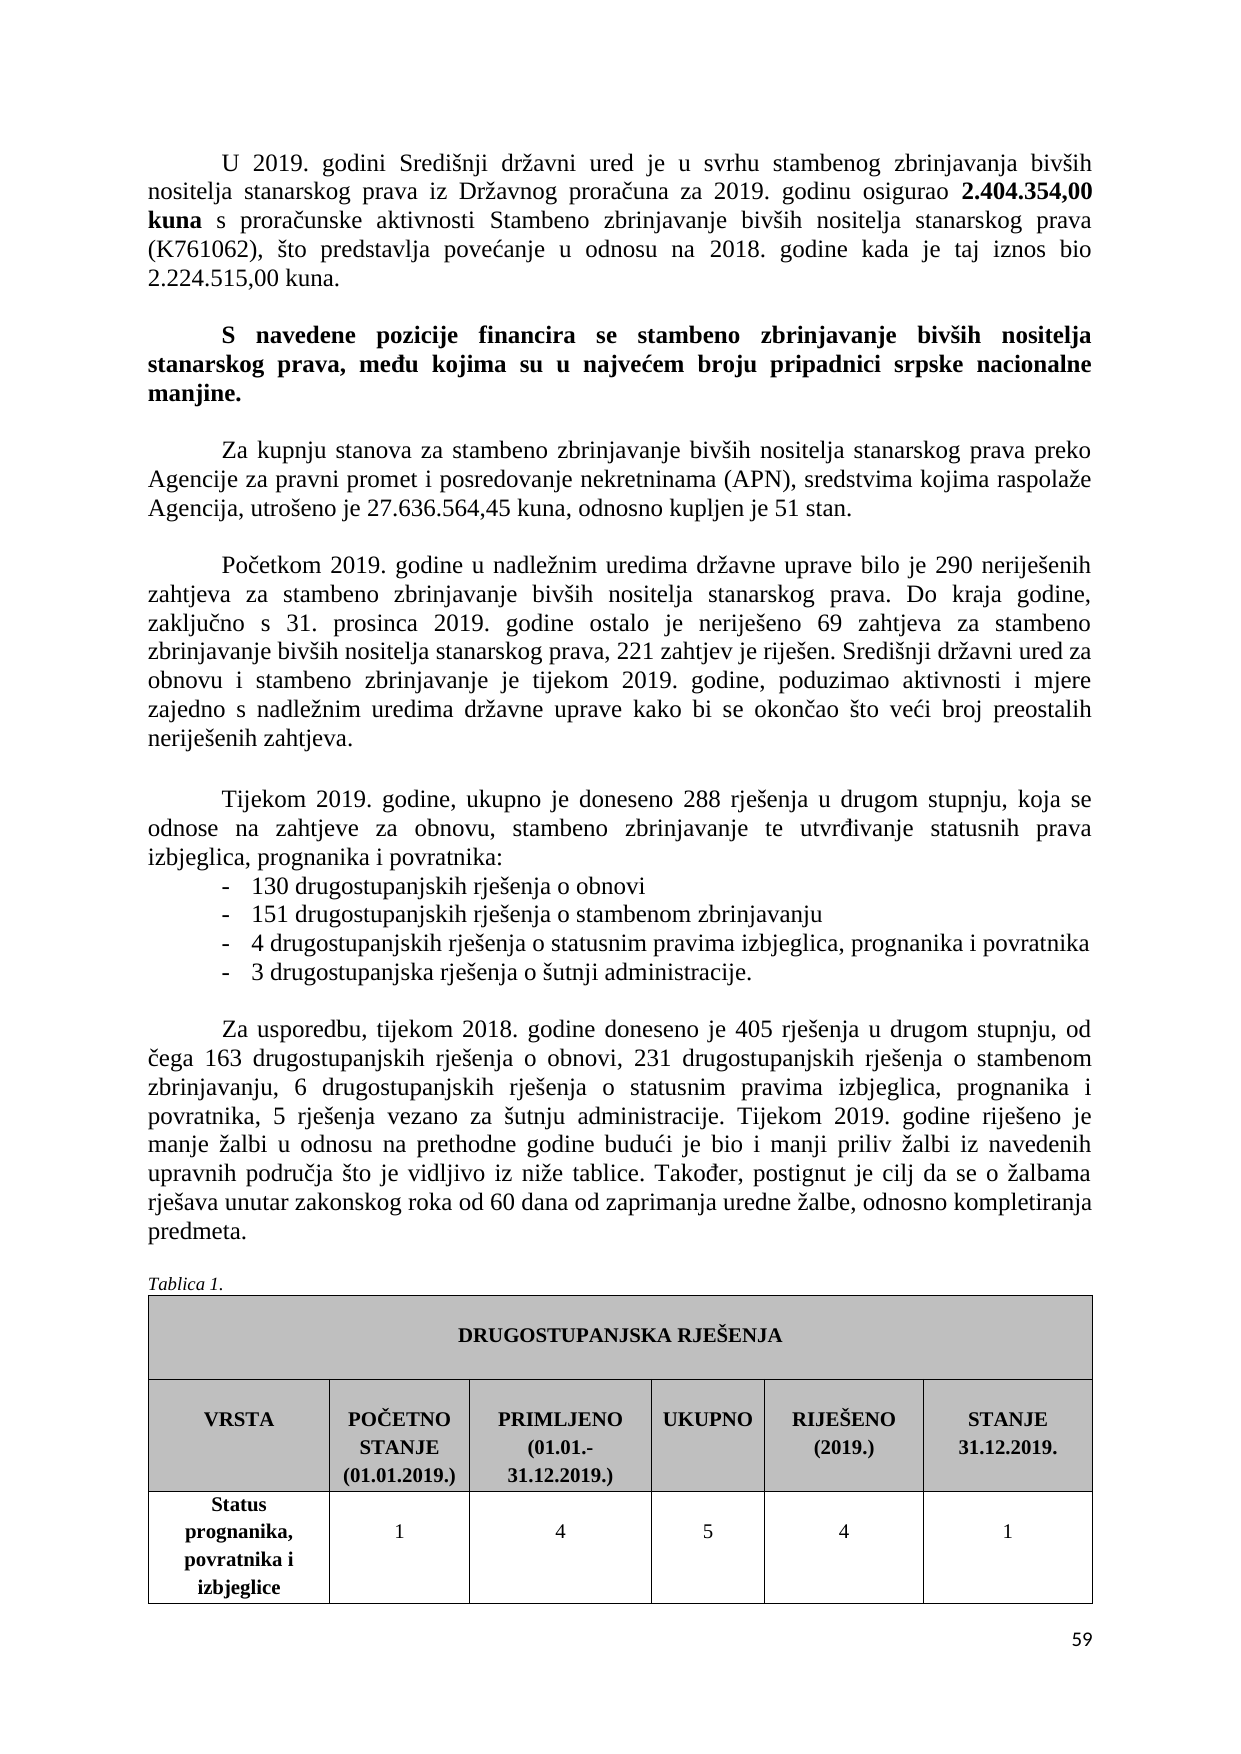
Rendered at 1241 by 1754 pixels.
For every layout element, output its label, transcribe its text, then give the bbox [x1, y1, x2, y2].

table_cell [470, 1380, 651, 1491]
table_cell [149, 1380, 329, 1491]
text Za kupnju stanova za stambeno zbrinjavanje bivših nositelja stanarskog prava preko Agencije za pravni promet i posredovanje nekretninama (APN), sredstvima kojima raspolaže Agencija, utrošeno je 27.636.564,45 kuna, odnosno kupljen je 51 stan. [148, 435, 1092, 521]
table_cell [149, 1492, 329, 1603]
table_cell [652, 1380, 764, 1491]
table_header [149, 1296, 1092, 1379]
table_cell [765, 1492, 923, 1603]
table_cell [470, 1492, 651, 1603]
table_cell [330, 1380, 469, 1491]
text Tijekom 2019. godine, ukupno je doneseno 288 rješenja u drugom stupnju, koja se odnose na zahtjeve za obnovu, stambeno zbrinjavanje te utvrđivanje statusnih prava izbjeglica, prognanika i povratnika: [148, 784, 1092, 871]
text Za usporedbu, tijekom 2018. godine doneseno je 405 rješenja u drugom stupnju, od čega 163 drugostupanjskih rješenja o obnovi, 231 drugostupanjskih rješenja o stambenom zbrinjavanju, 6 drugostupanjskih rješenja o statusnim pravima izbjeglica, prognanika i povratnika, 5 rješenja vezano za šutnju administracije. Tijekom 2019. godine riješeno je manje žalbi u odnosu na prethodne godine budući je bio i manji priliv žalbi iz navedenih upravnih područja što je vidljivo iz niže tablice. Također, postignut je cilj da se o žalbama rješava unutar zakonskog roka od 60 dana od zaprimanja uredne žalbe, odnosno kompletiranja predmeta. [148, 1014, 1092, 1244]
text - 4 drugostupanjskih rješenja o statusnim pravima izbjeglica, prognanika i povratnika [148, 928, 1092, 957]
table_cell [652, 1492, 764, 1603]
text U 2019. godini Središnji državni ured je u svrhu stambenog zbrinjavanja bivših nositelja stanarskog prava iz Državnog proračuna za 2019. godinu osigurao 2.404.354,00 kuna s proračunske aktivnosti Stambeno zbrinjavanje bivših nositelja stanarskog prava (K761062), što predstavlja povećanje u odnosu na 2018. godine kada je taj iznos bio 2.224.515,00 kuna. [148, 148, 1092, 291]
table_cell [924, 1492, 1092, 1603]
text Tablica 1. [148, 1273, 1092, 1295]
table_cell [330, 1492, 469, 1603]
text Početkom 2019. godine u nadležnim uredima državne uprave bilo je 290 neriješenih zahtjeva za stambeno zbrinjavanje bivših nositelja stanarskog prava. Do kraja godine, zaključno s 31. prosinca 2019. godine ostalo je neriješeno 69 zahtjeva za stambeno zbrinjavanje bivših nositelja stanarskog prava, 221 zahtjev je riješen. Središnji državni ured za obnovu i stambeno zbrinjavanje je tijekom 2019. godine, poduzimao aktivnosti i mjere zajedno s nadležnim uredima državne uprave kako bi se okončao što veći broj preostalih neriješenih zahtjeva. [148, 550, 1092, 751]
text S navedene pozicije financira se stambeno zbrinjavanje bivših nositelja stanarskog prava, među kojima su u najvećem broju pripadnici srpske nacionalne manjine. [148, 320, 1092, 406]
text - 151 drugostupanjskih rješenja o stambenom zbrinjavanju [148, 899, 1092, 928]
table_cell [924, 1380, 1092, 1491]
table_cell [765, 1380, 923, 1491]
text - 130 drugostupanjskih rješenja o obnovi [148, 871, 1092, 899]
text - 3 drugostupanjska rješenja o šutnji administracije. [148, 957, 1092, 986]
